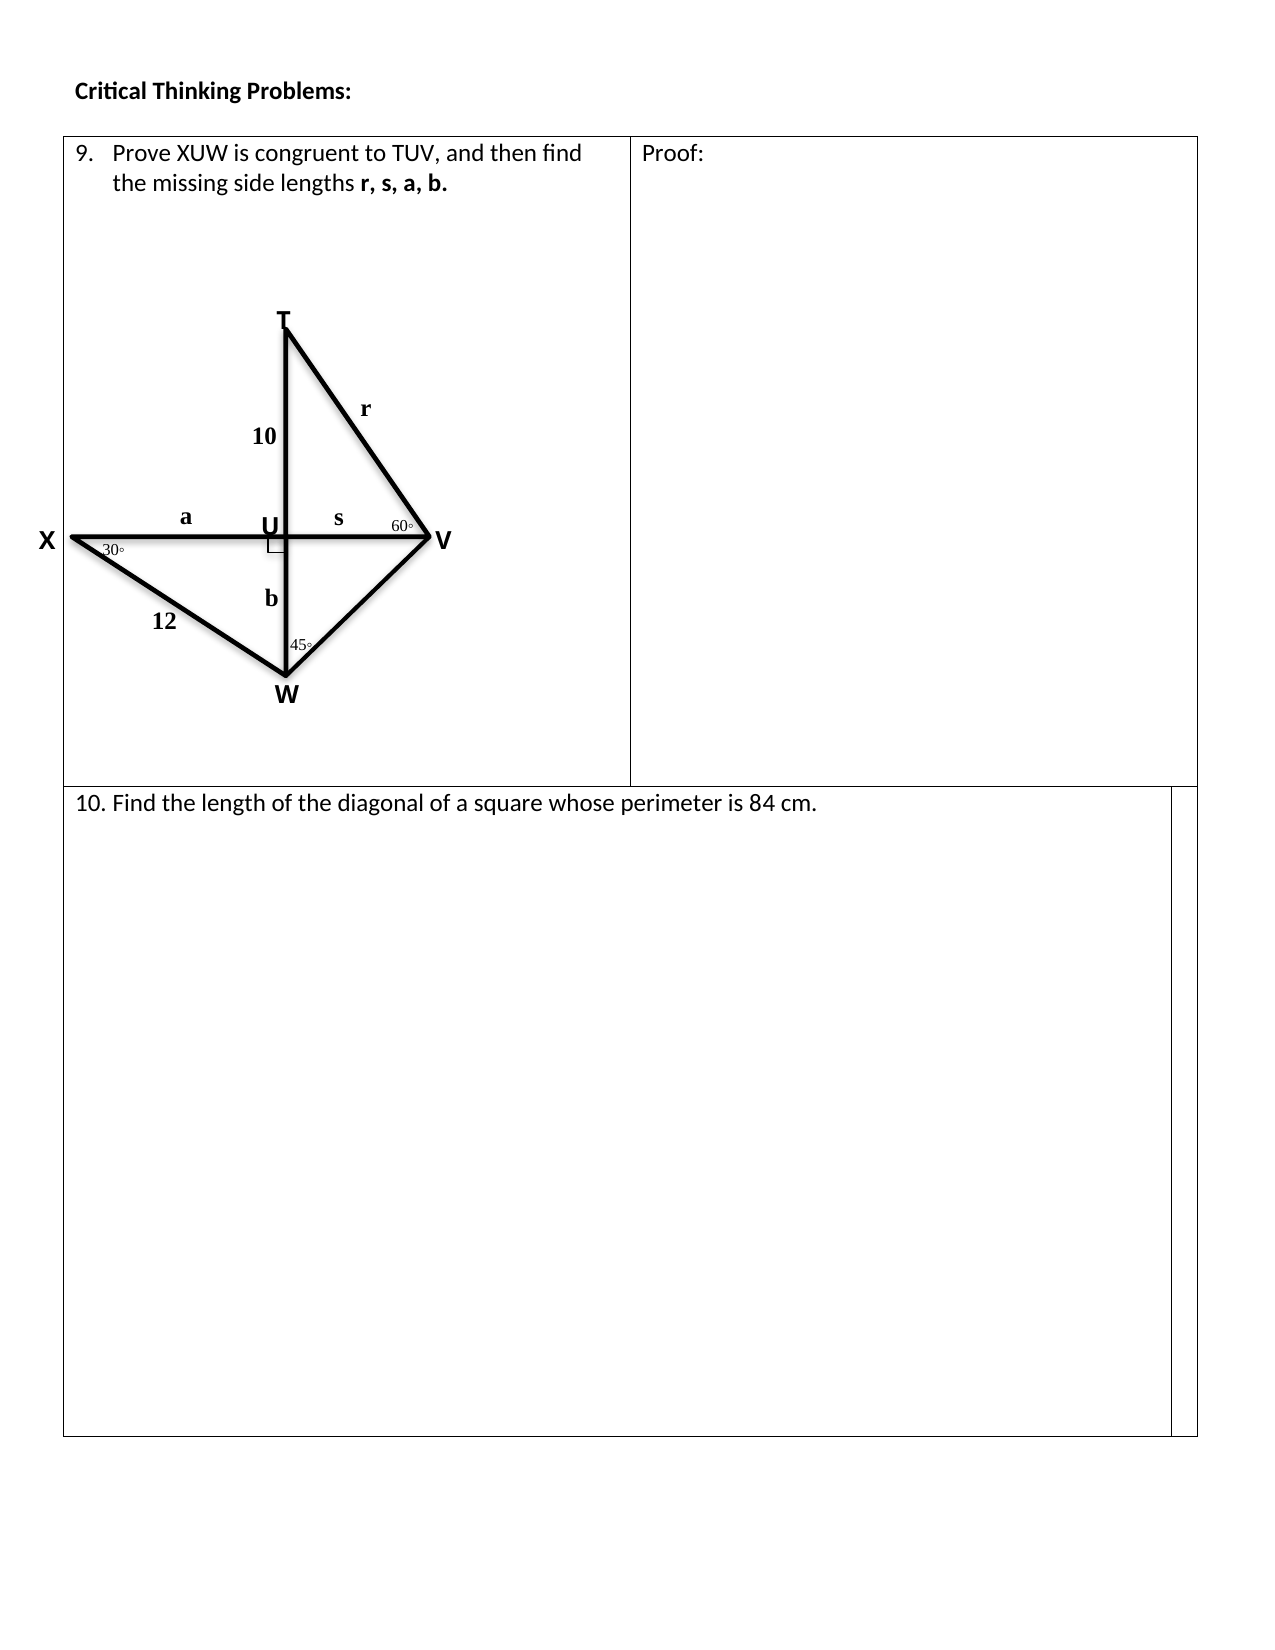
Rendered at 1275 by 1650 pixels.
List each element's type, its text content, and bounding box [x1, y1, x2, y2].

table_header Prove XUW is congruent to TUV, and then find the missing side lengths r, s, a, b. [64, 137, 630, 786]
table_header Proof: [631, 137, 1197, 786]
table_cell Find the length of the diagonal of a square whose perimeter is 84 cm. [64, 787, 1171, 1436]
text Critical Thinking Problems: [75, 75, 1200, 106]
table_cell [1172, 787, 1197, 1436]
